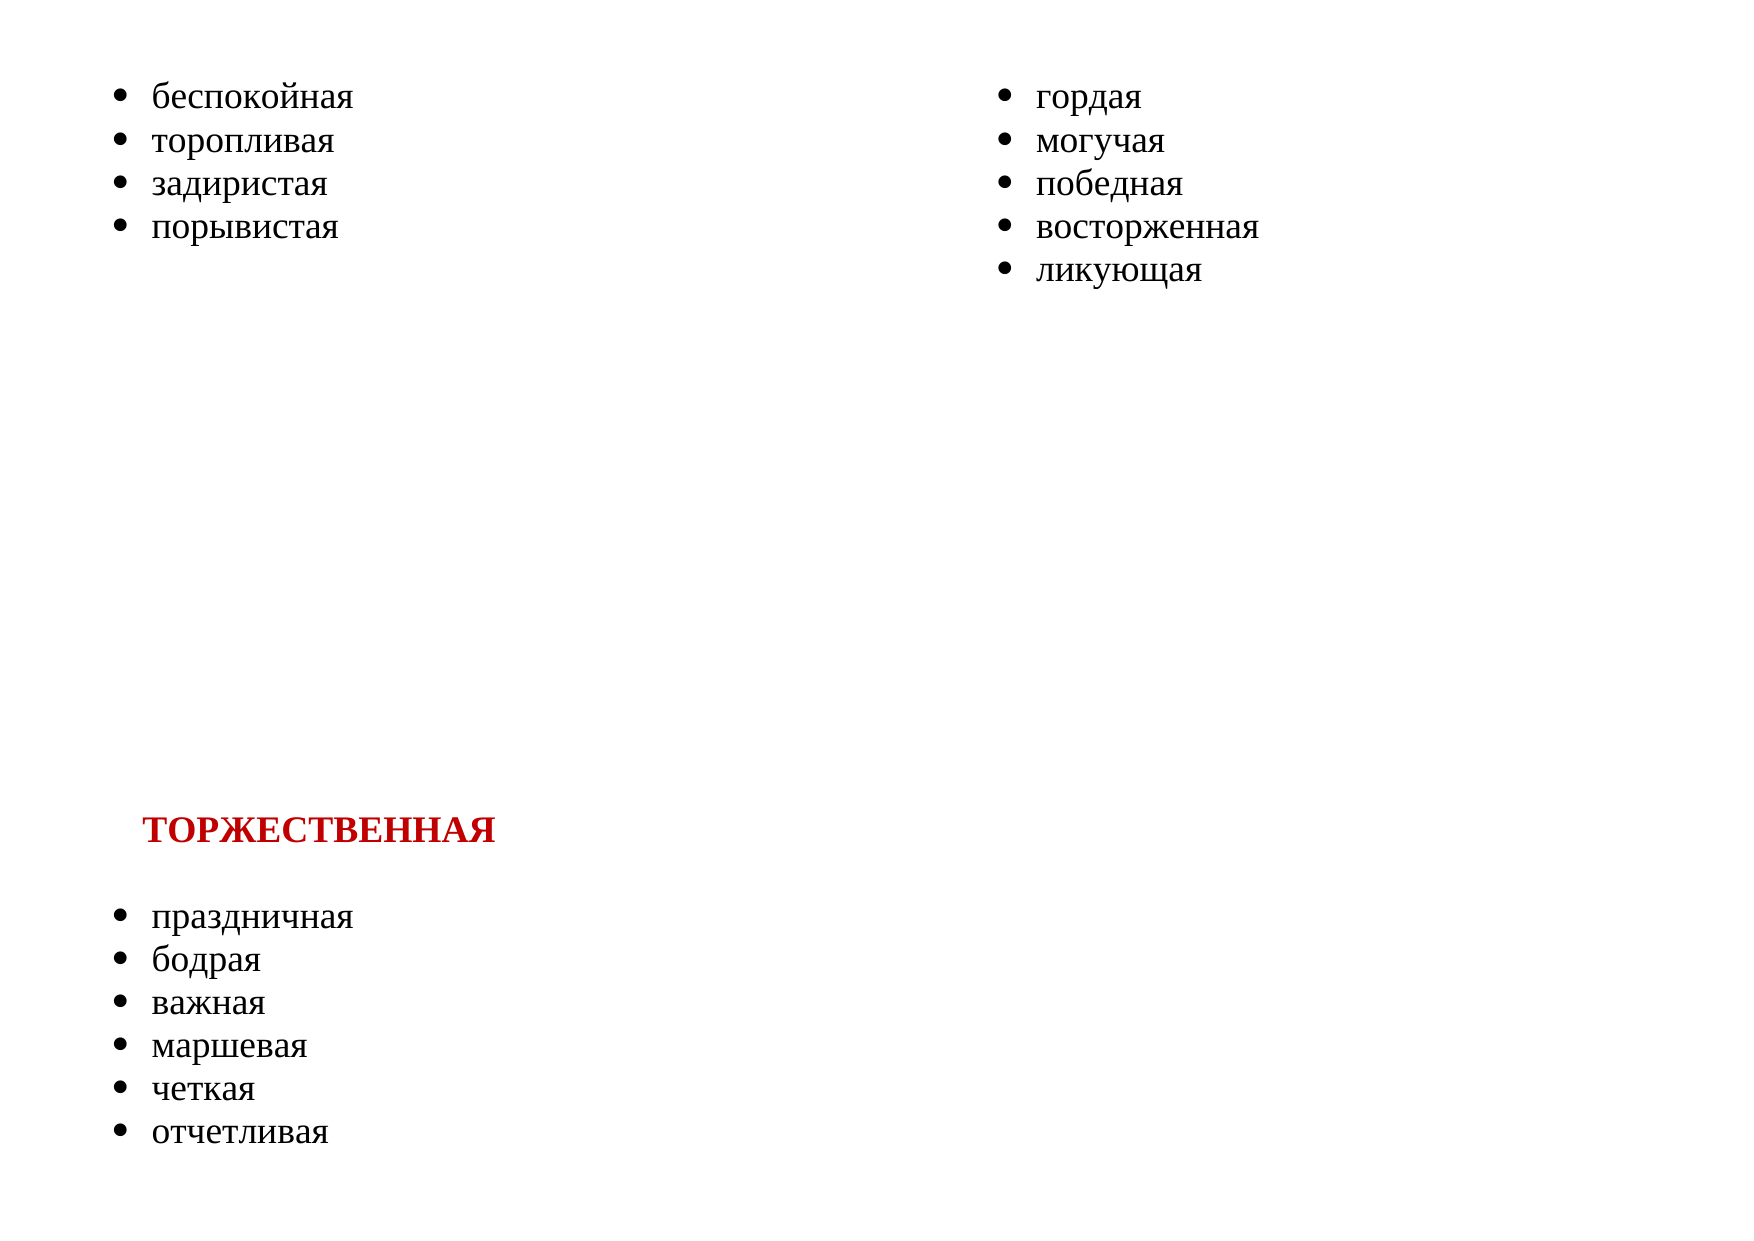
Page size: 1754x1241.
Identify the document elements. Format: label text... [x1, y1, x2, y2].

list четкая [114, 1066, 840, 1109]
list отчетливая [114, 1109, 840, 1152]
list бодрая [114, 936, 840, 979]
list порывистая [114, 203, 840, 246]
list победная [998, 160, 1724, 203]
list маршевая [114, 1023, 840, 1066]
list важная [114, 979, 840, 1023]
list ликующая [998, 246, 1724, 289]
text ТОРЖЕСТВЕННАЯ [29, 807, 840, 850]
list восторженная [998, 203, 1724, 246]
list могучая [998, 117, 1724, 160]
list торопливая [114, 117, 840, 160]
list праздничная [114, 893, 840, 936]
list задиристая [114, 160, 840, 203]
list гордая [998, 74, 1724, 117]
list беспокойная [114, 74, 840, 117]
